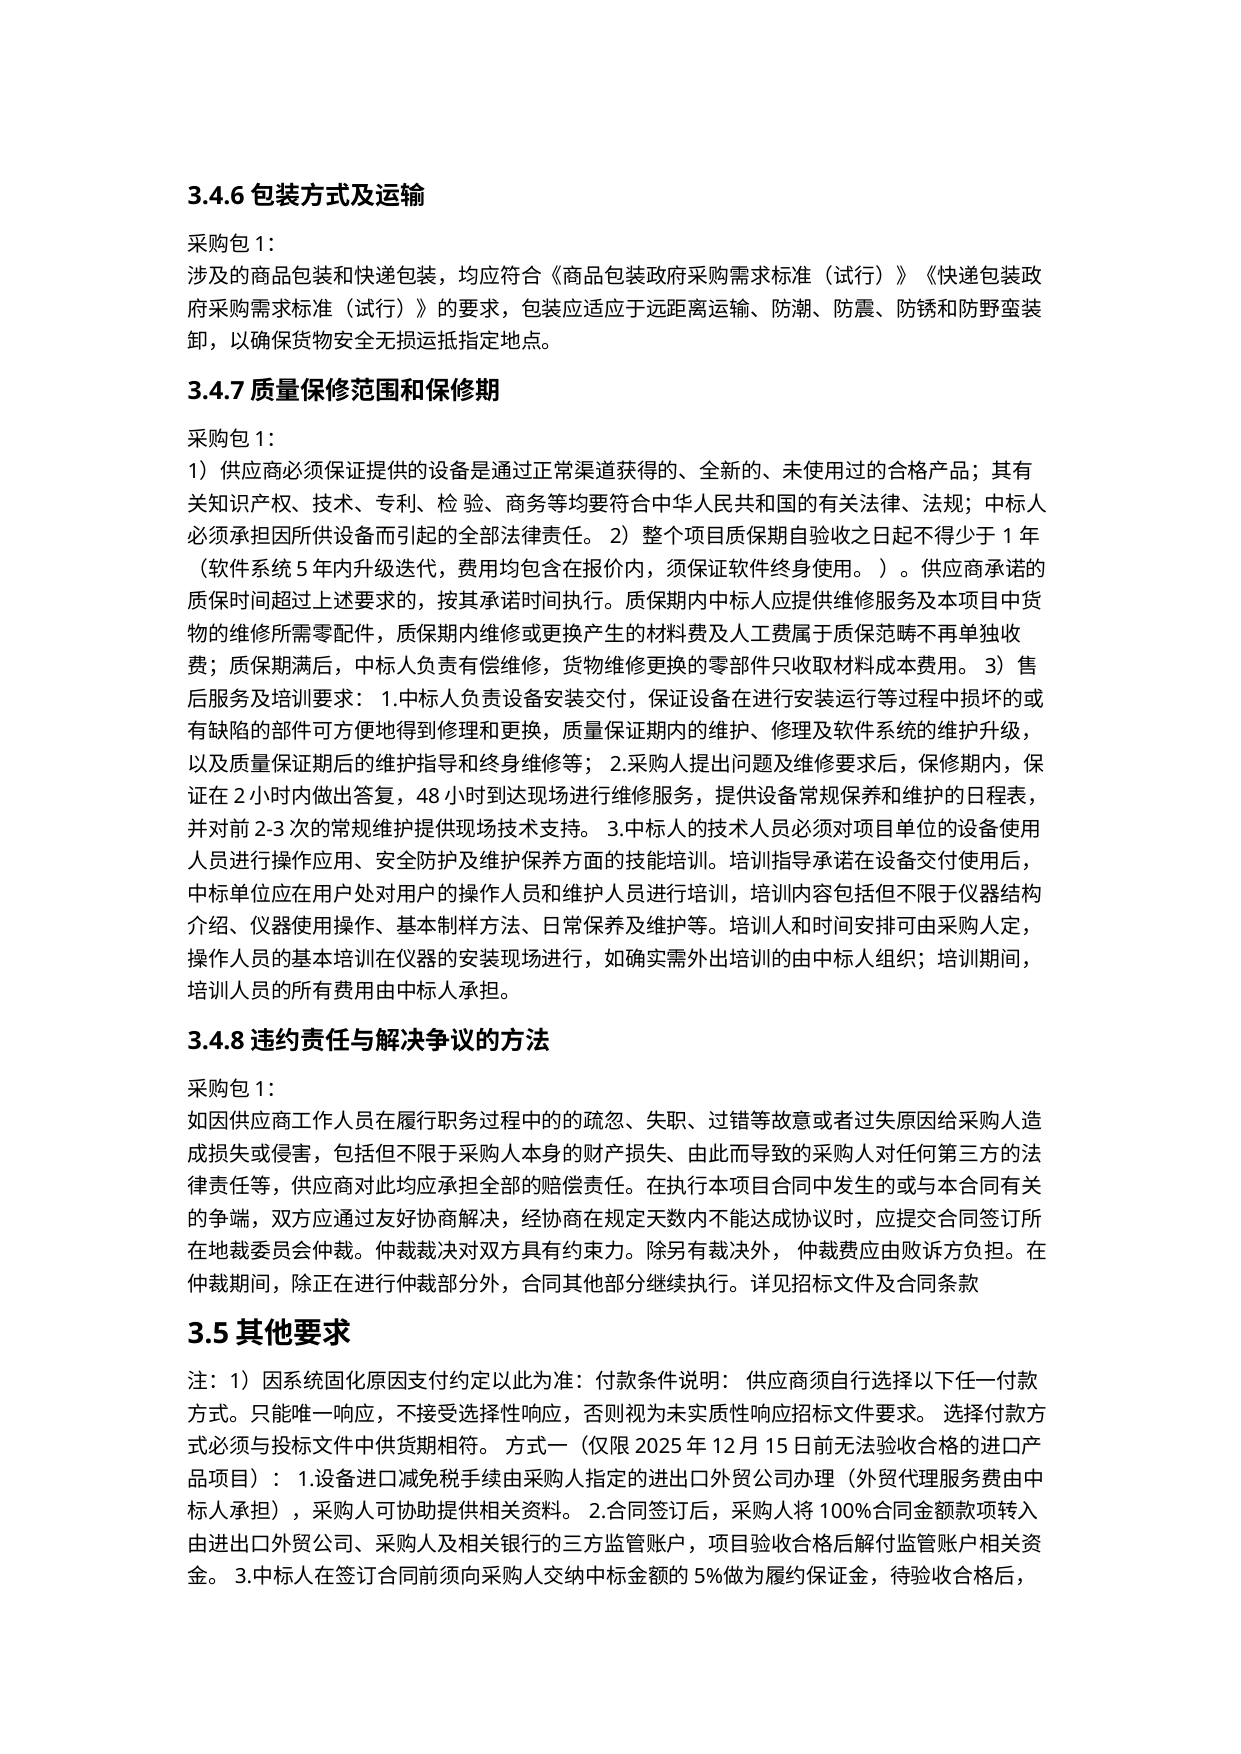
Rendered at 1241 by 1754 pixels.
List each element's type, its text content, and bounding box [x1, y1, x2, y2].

text 如因供应商工作人员在履行职务过程中的的疏忽、失职、过错等故意或者过失原因给采购人造成损失或侵害，包括但不限于采购人本身的财产损失、由此而导致的采购人对任何第三方的法律责任等，供应商对此均应承担全部的赔偿责任。在执行本项目合同中发生的或与本合同有关的争端，双方应通过友好协商解决，经协商在规定天数内不能达成协议时，应提交合同签订所在地裁委员会仲裁。仲裁裁决对双方具有约束力。除另有裁决外， 仲裁费应由败诉方负担。在仲裁期间，除正在进行仲裁部分外，合同其他部分继续执行。详见招标文件及合同条款 [187, 1104, 1053, 1299]
text 采购包1： [187, 227, 1053, 259]
text 3.4.6包装方式及运输 [187, 162, 1053, 227]
text 1）供应商必须保证提供的设备是通过正常渠道获得的、全新的、未使用过的合格产品；其有关知识产权、技术、专利、检 验、商务等均要符合中华人民共和国的有关法律、法规；中标人必须承担因所供设备而引起的全部法律责任。 2）整个项目质保期自验收之日起不得少于 1 年（软件系统5年内升级迭代，费用均包含在报价内，须保证软件终身使用。 ）。供应商承诺的质保时间超过上述要求的，按其承诺时间执行。质保期内中标人应提供维修服务及本项目中货物的维修所需零配件，质保期内维修或更换产生的材料费及人工费属于质保范畴不再单独收费；质保期满后，中标人负责有偿维修，货物维修更换的零部件只收取材料成本费用。 3）售后服务及培训要求： 1.中标人负责设备安装交付，保证设备在进行安装运行等过程中损坏的或有缺陷的部件可方便地得到修理和更换，质量保证期内的维护、修理及软件系统的维护升级，以及质量保证期后的维护指导和终身维修等； 2.采购人提出问题及维修要求后，保修期内，保证在2小时内做出答复，48小时到达现场进行维修服务，提供设备常规保养和维护的日程表，并对前2-3次的常规维护提供现场技术支持。 3.中标人的技术人员必须对项目单位的设备使用人员进行操作应用、安全防护及维护保养方面的技能培训。培训指导承诺在设备交付使用后，中标单位应在用户处对用户的操作人员和维护人员进行培训，培训内容包括但不限于仪器结构介绍、仪器使用操作、基本制样方法、日常保养及维护等。培训人和时间安排可由采购人定，操作人员的基本培训在仪器的安装现场进行，如确实需外出培训的由中标人组织；培训期间，培训人员的所有费用由中标人承担。 [187, 454, 1053, 1007]
text 采购包1： [187, 1072, 1053, 1104]
text 3.4.7质量保修范围和保修期 [187, 357, 1053, 422]
text 涉及的商品包装和快递包装，均应符合《商品包装政府采购需求标准（试行）》《快递包装政府采购需求标准（试行）》的要求，包装应适应于远距离运输、防潮、防震、防锈和防野蛮装卸，以确保货物安全无损运抵指定地点。 [187, 259, 1053, 357]
text 3.4.8违约责任与解决争议的方法 [187, 1007, 1053, 1072]
text 3.5其他要求 [187, 1299, 1053, 1364]
text 采购包1： [187, 422, 1053, 454]
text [187, 1364, 1053, 1592]
